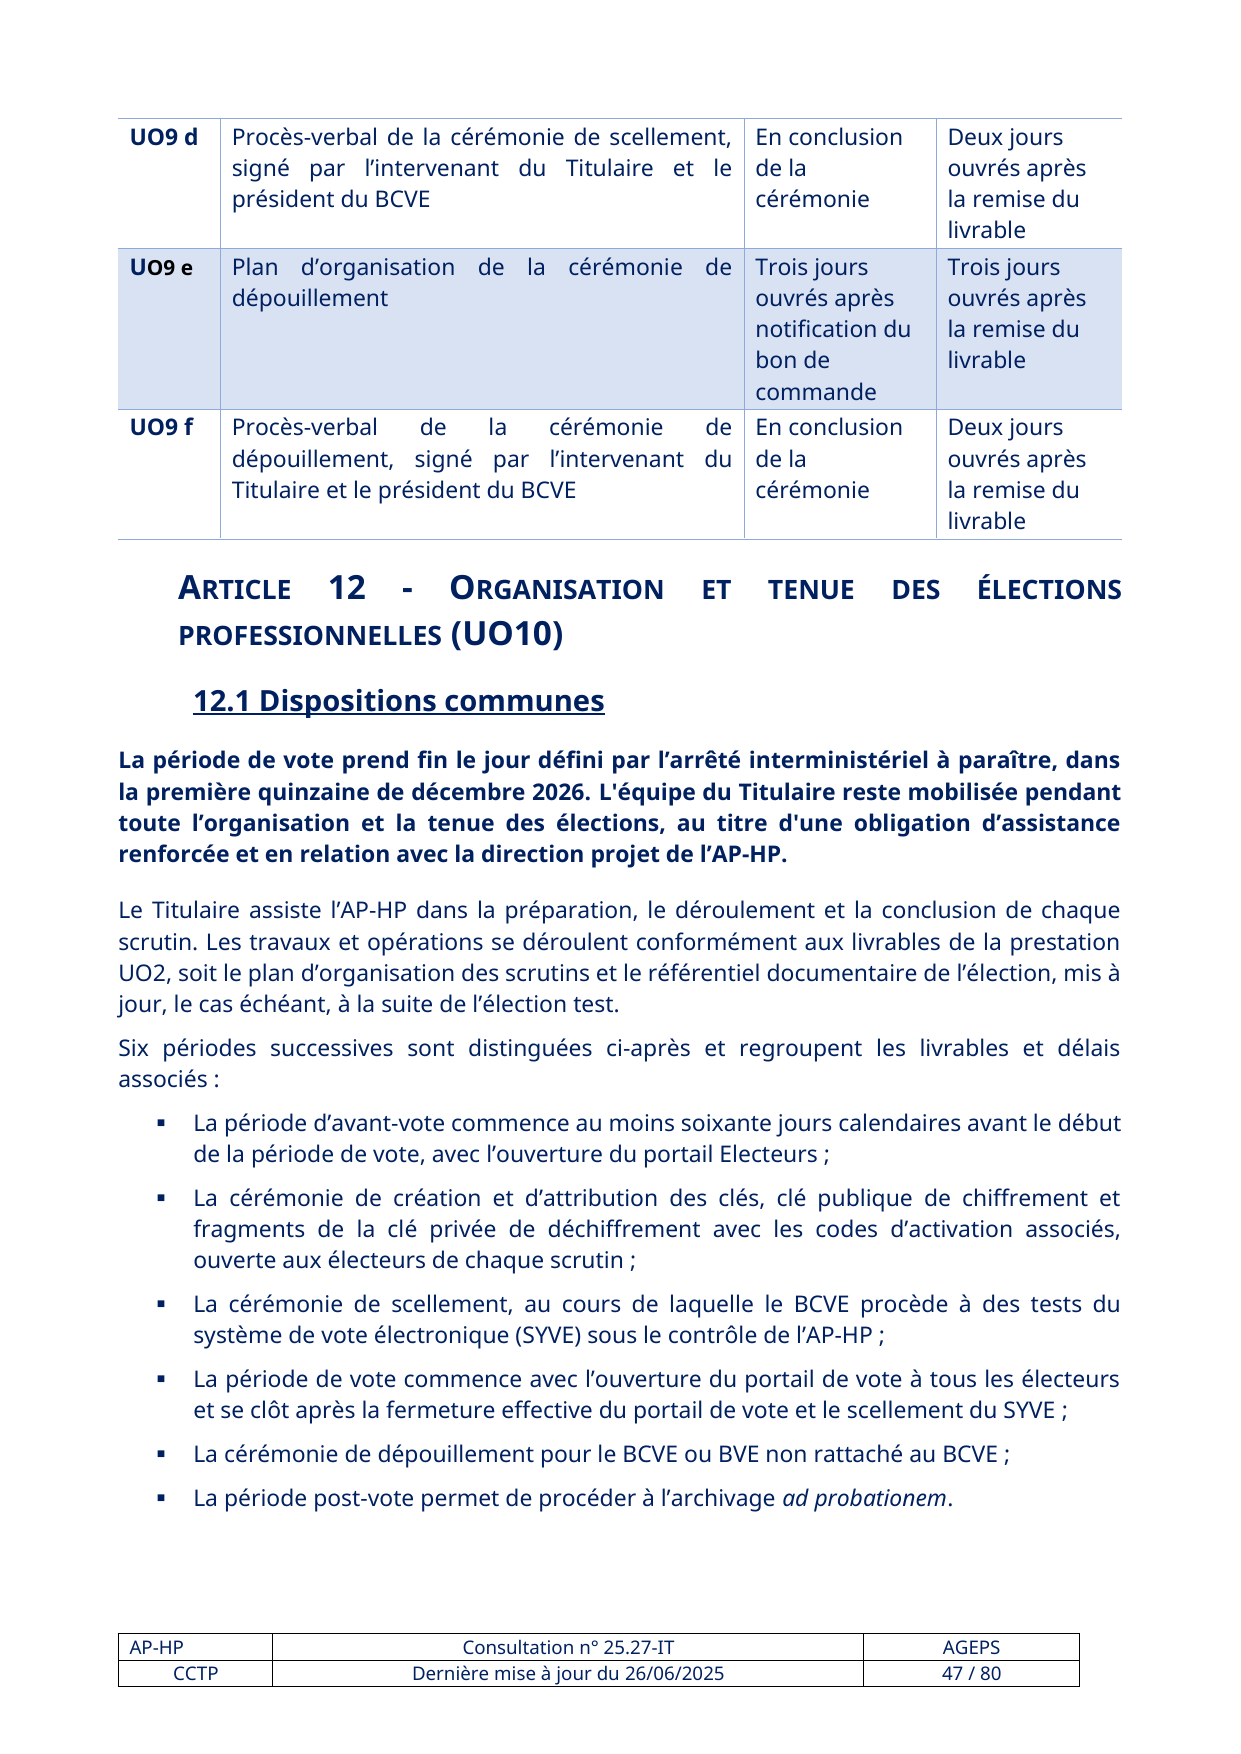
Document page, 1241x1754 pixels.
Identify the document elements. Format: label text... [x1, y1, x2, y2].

list La période post-vote permet de procéder à l’archivage ad probationem. [156, 1482, 1122, 1513]
table_cell Plan d’organisation de la cérémonie de dépouillement [221, 249, 744, 409]
table_cell Procès-verbal de la cérémonie de scellement, signé par l’intervenant du Titulaire et le président du BCVE [221, 119, 744, 248]
text Six périodes successives sont distinguées ci-après et regroupent les livrables et délais associés : [118, 1032, 1122, 1094]
list La cérémonie de scellement, au cours de laquelle le BCVE procède à des tests du système de vote électronique (SYVE) sous le contrôle de l’AP-HP ; [156, 1288, 1122, 1351]
table_cell Trois jours ouvrés après notification du bon de commande [745, 249, 936, 409]
list La cérémonie de création et d’attribution des clés, clé publique de chiffrement et fragments de la clé privée de déchiffrement avec les codes d’activation associés, ouverte aux électeurs de chaque scrutin ; [156, 1182, 1122, 1276]
subtitle Article 12 - Organisation et tenue des élections professionnelles (UO10) [178, 564, 1122, 655]
list La période de vote commence avec l’ouverture du portail de vote à tous les électeurs et se clôt après la fermeture effective du portail de vote et le scellement du SYVE ; [156, 1363, 1122, 1426]
table_cell UO9 d [118, 119, 220, 248]
table_cell Procès-verbal de la cérémonie de dépouillement, signé par l’intervenant du Titulaire et le président du BCVE [221, 410, 744, 538]
list La cérémonie de dépouillement pour le BCVE ou BVE non rattaché au BCVE ; [156, 1438, 1122, 1469]
table_cell En conclusion de la cérémonie [745, 119, 936, 248]
table_cell UO9 e [118, 249, 220, 409]
table_cell Deux jours ouvrés après la remise du livrable [937, 410, 1122, 538]
text La période de vote prend fin le jour défini par l’arrêté interministériel à paraître, dans la première quinzaine de décembre 2026. L'équipe du Titulaire reste mobilisée pendant toute l’organisation et la tenue des élections, au titre d'une obligation d’assistance renforcée et en relation avec la direction projet de l’AP-HP. [118, 744, 1122, 869]
text Le Titulaire assiste l’AP-HP dans la préparation, le déroulement et la conclusion de chaque scrutin. Les travaux et opérations se déroulent conformément aux livrables de la prestation UO2, soit le plan d’organisation des scrutins et le référentiel documentaire de l’élection, mis à jour, le cas échéant, à la suite de l’élection test. [118, 894, 1122, 1019]
subtitle 12.1 Dispositions communes [193, 680, 1122, 719]
table_cell Trois jours ouvrés après la remise du livrable [937, 249, 1122, 409]
table_cell Deux jours ouvrés après la remise du livrable [937, 119, 1122, 248]
table_cell En conclusion de la cérémonie [745, 410, 936, 538]
table_cell UO9 f [118, 410, 220, 538]
list La période d’avant-vote commence au moins soixante jours calendaires avant le début de la période de vote, avec l’ouverture du portail Electeurs ; [156, 1107, 1122, 1169]
